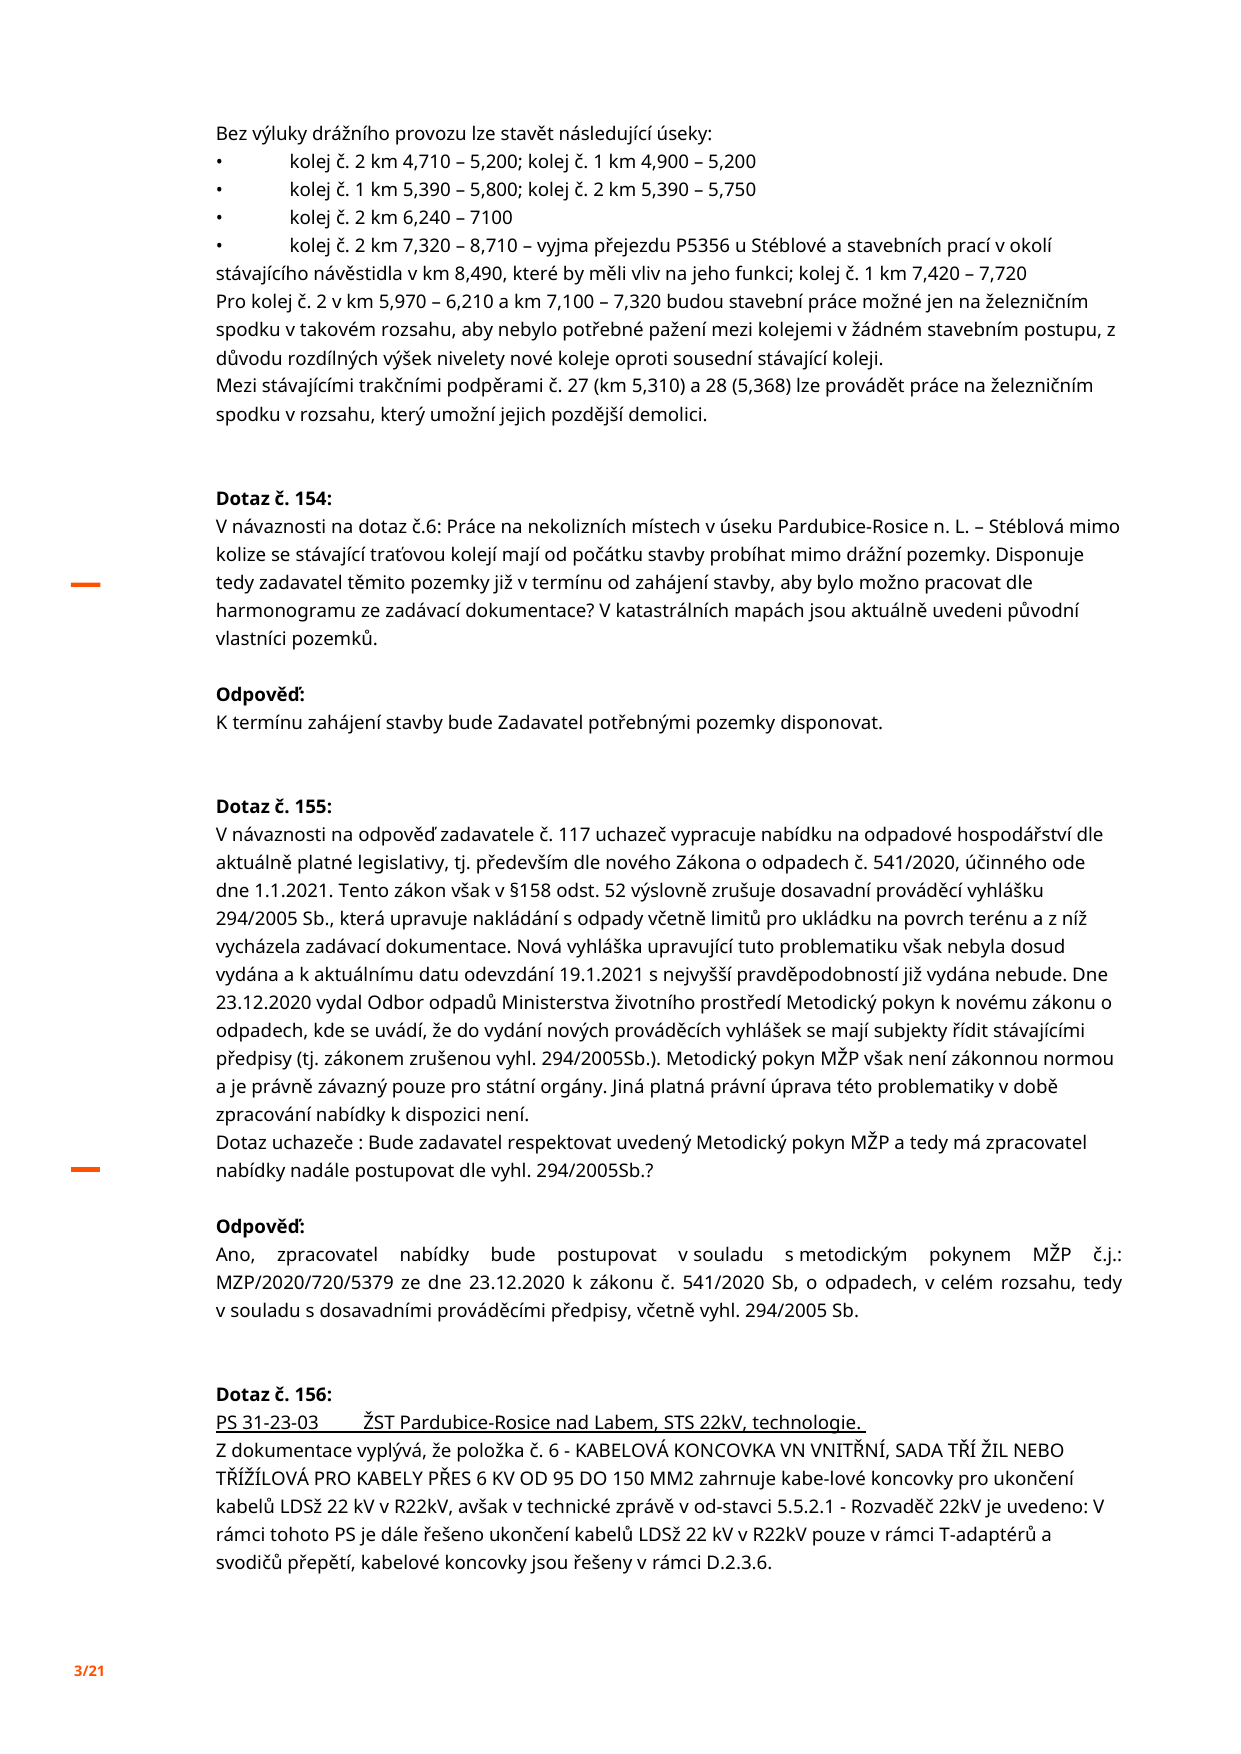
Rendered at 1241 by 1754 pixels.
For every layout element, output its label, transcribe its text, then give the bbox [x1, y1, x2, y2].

text Z dokumentace vyplývá, že položka č. 6 - KABELOVÁ KONCOVKA VN VNITŘNÍ, SADA TŘÍ ŽIL NEBO TŘÍŽÍLOVÁ PRO KABELY PŘES 6 KV OD 95 DO 150 MM2 zahrnuje kabe-lové koncovky pro ukončení kabelů LDSž 22 kV v R22kV, avšak v technické zprávě v od-stavci 5.5.2.1 - Rozvaděč 22kV je uvedeno: V rámci tohoto PS je dále řešeno ukončení kabelů LDSž 22 kV v R22kV pouze v rámci T-adaptérů a svodičů přepětí, kabelové koncovky jsou řešeny v rámci D.2.3.6. [216, 1438, 1122, 1575]
text Odpověď: [216, 1213, 1122, 1239]
text Dotaz č. 156: [216, 1382, 1122, 1407]
text K termínu zahájení stavby bude Zadavatel potřebnými pozemky disponovat. [216, 709, 1122, 734]
text Dotaz č. 154: [216, 485, 1122, 510]
text • kolej č. 2 km 7,320 – 8,710 – vyjma přejezdu P5356 u Stéblové a stavebních prací v okolí stávajícího návěstidla v km 8,490, které by měli vliv na jeho funkci; kolej č. 1 km 7,420 – 7,720 [216, 233, 1122, 286]
text PS 31-23-03 ŽST Pardubice-Rosice nad Labem, STS 22kV, technologie. [216, 1409, 1122, 1435]
text Pro kolej č. 2 v km 5,970 – 6,210 a km 7,100 – 7,320 budou stavební práce možné jen na železničním spodku v takovém rozsahu, aby nebylo potřebné pažení mezi kolejemi v žádném stavebním postupu, z důvodu rozdílných výšek nivelety nové koleje oproti sousední stávající koleji. [216, 289, 1122, 370]
text Dotaz uchazeče : Bude zadavatel respektovat uvedený Metodický pokyn MŽP a tedy má zpracovatel nabídky nadále postupovat dle vyhl. 294/2005Sb.? [216, 1129, 1122, 1183]
text V návaznosti na dotaz č.6: Práce na nekolizních místech v úseku Pardubice-Rosice n. L. – Stéblová mimo kolize se stávající traťovou kolejí mají od počátku stavby probíhat mimo drážní pozemky. Disponuje tedy zadavatel těmito pozemky již v termínu od zahájení stavby, aby bylo možno pracovat dle harmonogramu ze zadávací dokumentace? V katastrálních mapách jsou aktuálně uvedeni původní vlastníci pozemků. [216, 513, 1122, 651]
text Ano, zpracovatel nabídky bude postupovat v souladu s metodickým pokynem MŽP č.j.: MZP/2020/720/5379 ze dne 23.12.2020 k zákonu č. 541/2020 Sb, o odpadech, v celém rozsahu, tedy v souladu s dosavadními prováděcími předpisy, včetně vyhl. 294/2005 Sb. [216, 1241, 1122, 1323]
text V návaznosti na odpověď zadavatele č. 117 uchazeč vypracuje nabídku na odpadové hospodářství dle aktuálně platné legislativy, tj. především dle nového Zákona o odpadech č. 541/2020, účinného ode dne 1.1.2021. Tento zákon však v §158 odst. 52 výslovně zrušuje dosavadní prováděcí vyhlášku 294/2005 Sb., která upravuje nakládání s odpady včetně limitů pro ukládku na povrch terénu a z níž vycházela zadávací dokumentace. Nová vyhláška upravující tuto problematiku však nebyla dosud vydána a k aktuálnímu datu odevzdání 19.1.2021 s nejvyšší pravděpodobností již vydána nebude. Dne 23.12.2020 vydal Odbor odpadů Ministerstva životního prostředí Metodický pokyn k novému zákonu o odpadech, kde se uvádí, že do vydání nových prováděcích vyhlášek se mají subjekty řídit stávajícími předpisy (tj. zákonem zrušenou vyhl. 294/2005Sb.). Metodický pokyn MŽP však není zákonnou normou a je právně závazný pouze pro státní orgány. Jiná platná právní úprava této problematiky v době zpracování nabídky k dispozici není. [216, 821, 1122, 1127]
text Mezi stávajícími trakčními podpěrami č. 27 (km 5,310) a 28 (5,368) lze provádět práce na železničním spodku v rozsahu, který umožní jejich pozdější demolici. [216, 373, 1122, 426]
text • kolej č. 1 km 5,390 – 5,800; kolej č. 2 km 5,390 – 5,750 [216, 177, 1122, 202]
text Bez výluky drážního provozu lze stavět následující úseky: [216, 121, 1122, 146]
text Odpověď: [216, 681, 1122, 707]
text • kolej č. 2 km 4,710 – 5,200; kolej č. 1 km 4,900 – 5,200 [216, 149, 1122, 174]
text • kolej č. 2 km 6,240 – 7100 [216, 205, 1122, 230]
text Dotaz č. 155: [216, 793, 1122, 819]
